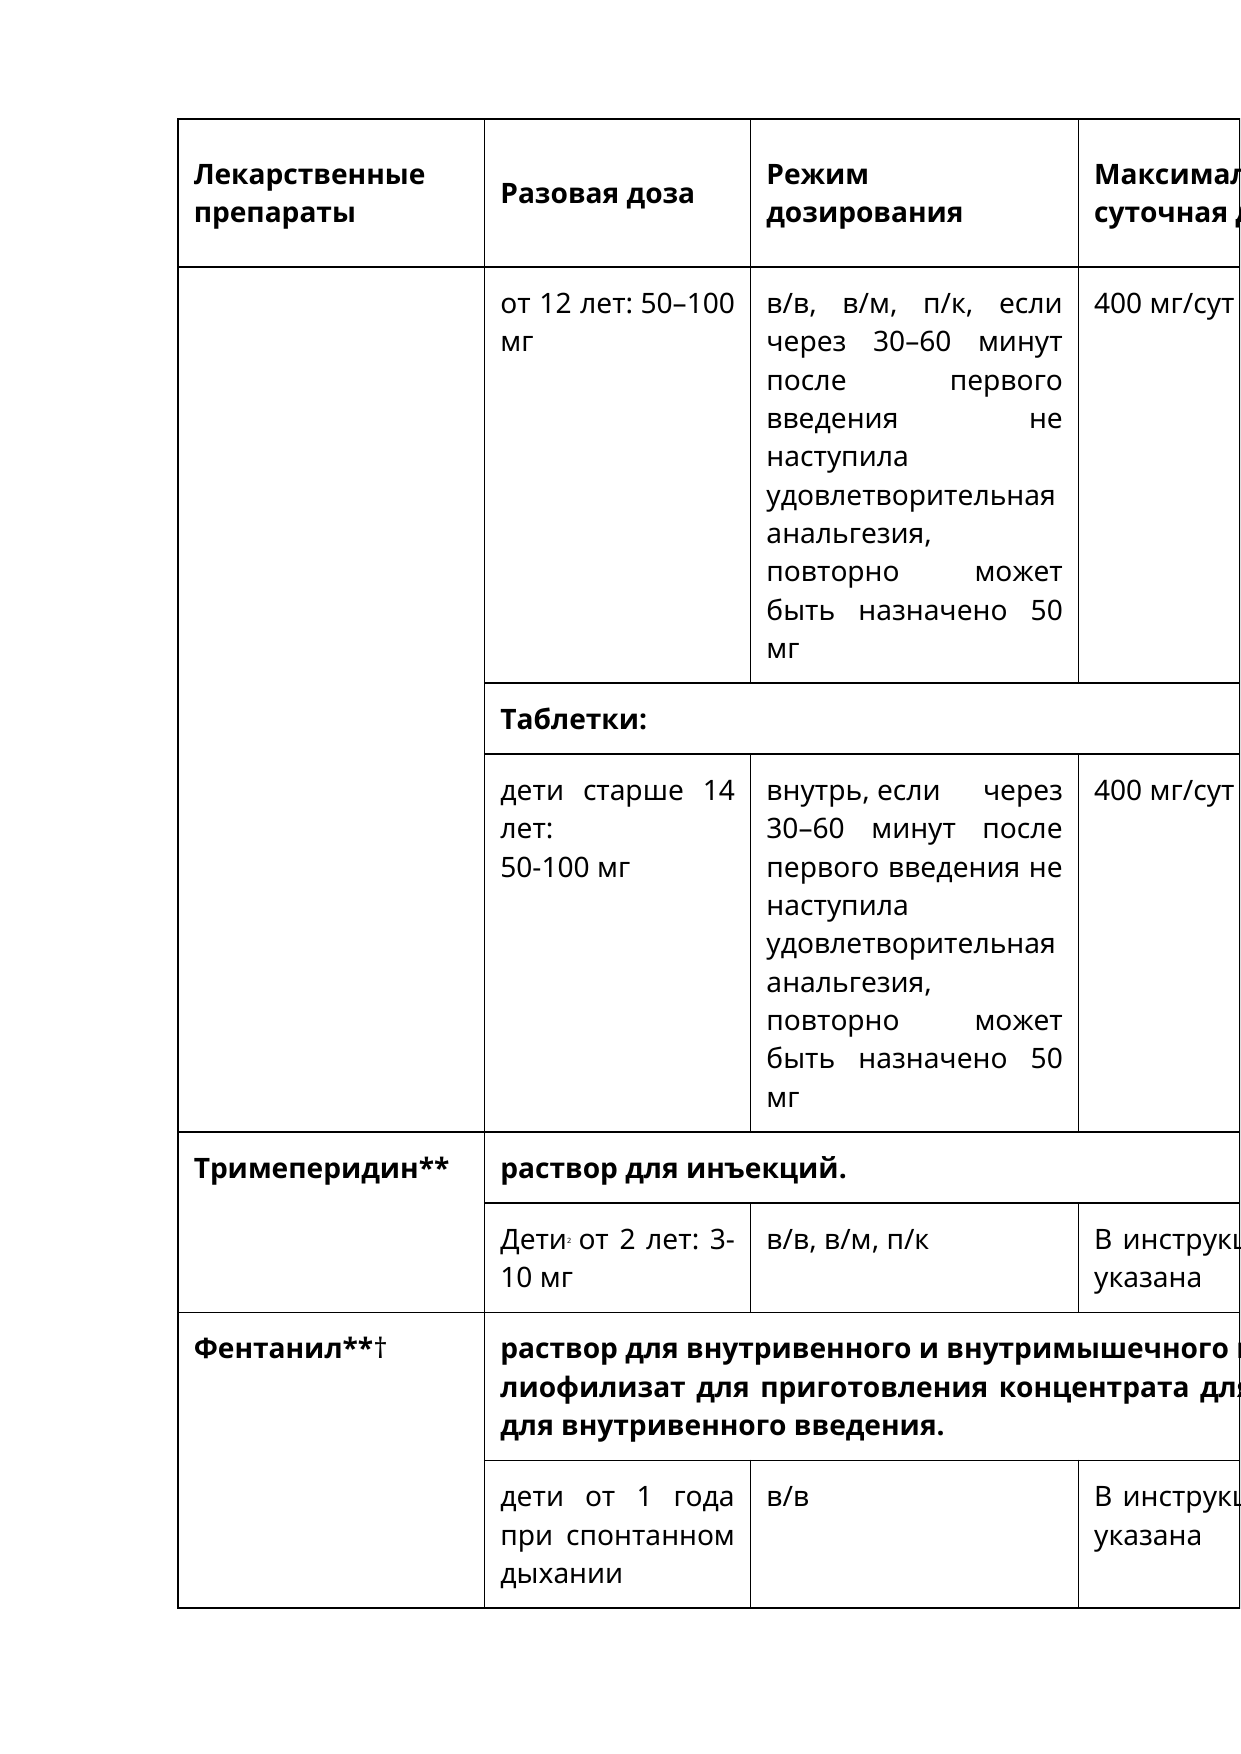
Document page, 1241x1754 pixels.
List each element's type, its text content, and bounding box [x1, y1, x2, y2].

table_cell Таблетки: [485, 684, 1239, 753]
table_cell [485, 1461, 750, 1607]
table_cell от 12 лет: 50–100 мг [485, 268, 750, 682]
table_header Лекарственные препараты [179, 120, 484, 266]
table_cell Тримеперидин** [179, 1133, 484, 1312]
table_cell В инструкции не указана [1079, 1461, 1239, 1607]
table_cell внутрь, если через 30–60 минут после первого введения не наступила удовлетворительная анальгезия, повторно может быть назначено 50 мг [751, 755, 1078, 1131]
table_cell в/в [751, 1461, 1078, 1607]
table_cell Фентанил**† [179, 1313, 484, 1607]
table_cell дети старше 14 лет: 50-100 мг [485, 755, 750, 1131]
table_cell в/в, в/м, п/к, если через 30–60 минут после первого введения не наступила удовлетворительная анальгезия, повторно может быть назначено 50 мг [751, 268, 1078, 682]
table_header Разовая доза [485, 120, 750, 266]
table_header Максимальная суточная доза [1079, 120, 1239, 266]
table_cell 400 мг/сут [1079, 755, 1239, 1131]
table_cell 400 мг/сут [1079, 268, 1239, 682]
table_cell в/в, в/м, п/к [751, 1204, 1078, 1312]
table_cell В инструкции не указана [1079, 1204, 1239, 1312]
table_cell раствор для внутривенного и внутримышечного введения; лиофилизат для приготовления концентрата для приготовления раствора для внутривенного введения. [485, 1313, 1239, 1459]
table_cell Дети2 от 2 лет: 3-10 мг [485, 1204, 750, 1312]
table_cell раствор для инъекций. [485, 1133, 1239, 1202]
table_header Режим дозирования [751, 120, 1078, 266]
